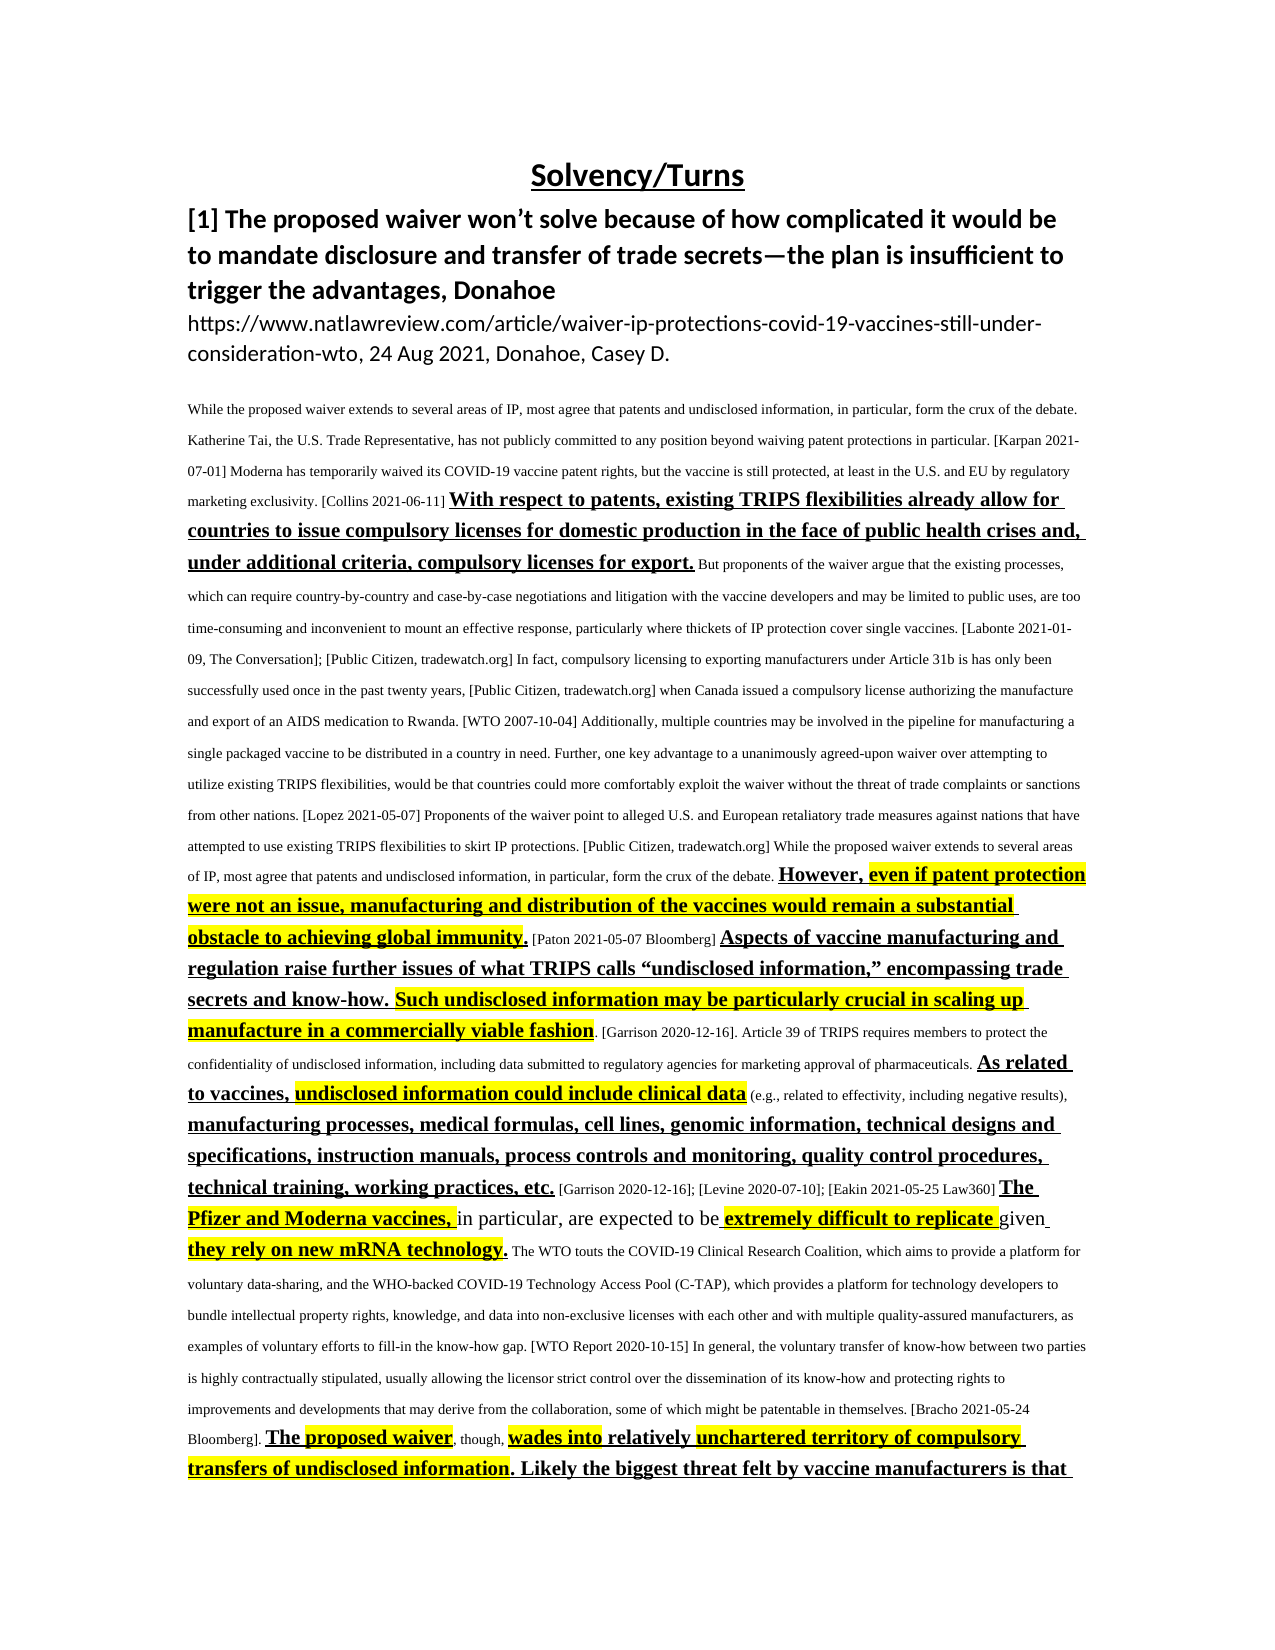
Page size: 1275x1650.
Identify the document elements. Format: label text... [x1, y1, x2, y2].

subtitle [1] The proposed waiver won’t solve because of how complicated it would be to mandate disclosure and transfer of trade secrets—the plan is insufficient to trigger the advantages, Donahoe [187, 202, 1087, 307]
text https://www.natlawreview.com/article/waiver-ip-protections-covid-19-vaccines-still-under-consideration-wto, 24 Aug 2021, Donahoe, Casey D. [187, 309, 1087, 367]
subtitle Solvency/Turns [187, 154, 1087, 195]
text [187, 386, 1087, 1480]
